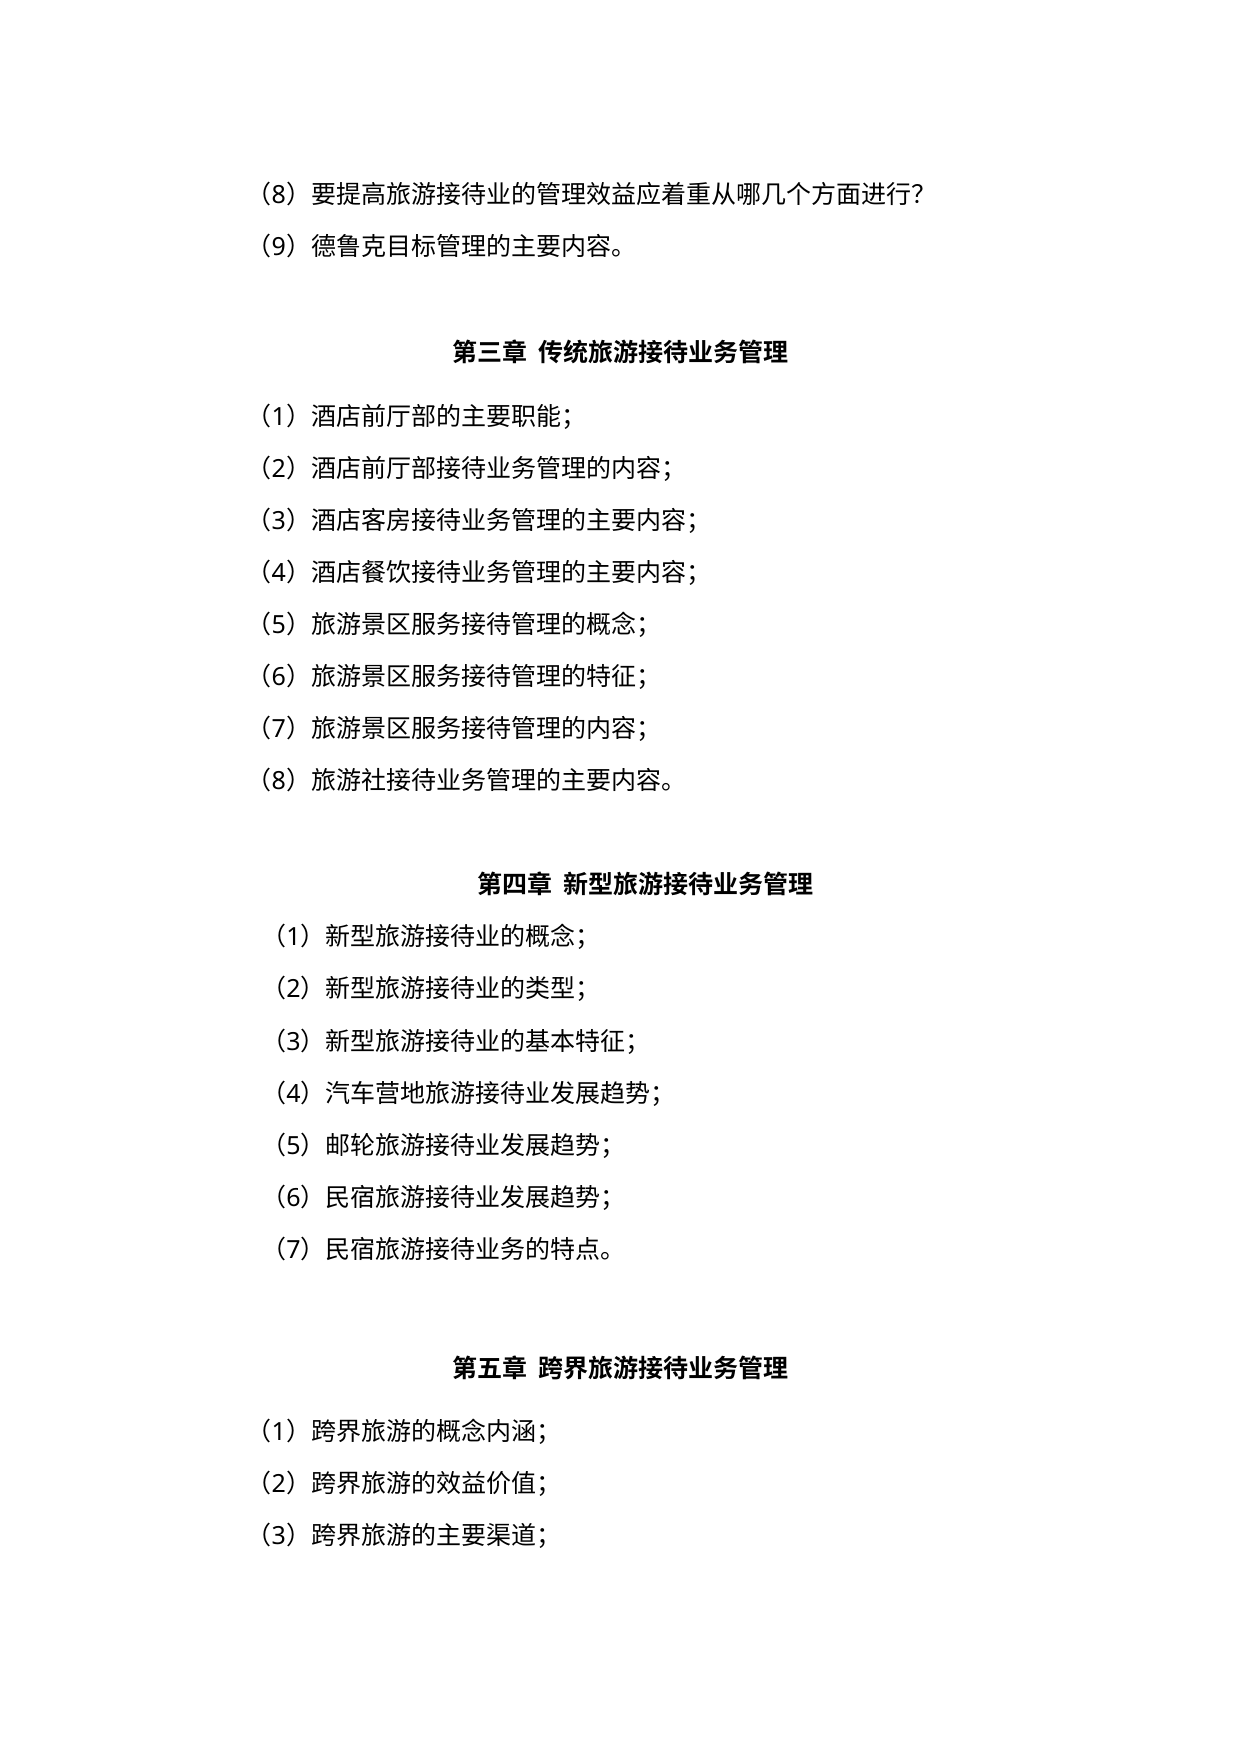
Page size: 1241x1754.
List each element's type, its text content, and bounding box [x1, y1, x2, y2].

text （2）新型旅游接待业的类型； [187, 956, 1053, 1008]
text （9）德鲁克目标管理的主要内容。 [187, 214, 1053, 266]
text （5）旅游景区服务接待管理的概念； [187, 592, 1053, 644]
text （8）旅游社接待业务管理的主要内容。 [187, 748, 1053, 800]
text （1）酒店前厅部的主要职能； [187, 383, 1053, 435]
text （8）要提高旅游接待业的管理效益应着重从哪几个方面进行？ [187, 162, 1053, 214]
text （7）民宿旅游接待业务的特点。 [187, 1217, 1053, 1269]
text （2）跨界旅游的效益价值； [187, 1451, 1053, 1503]
text （1）跨界旅游的概念内涵； [187, 1399, 1053, 1451]
text （1）新型旅游接待业的概念； [187, 904, 1053, 956]
text （6）民宿旅游接待业发展趋势； [187, 1164, 1053, 1217]
text （2）酒店前厅部接待业务管理的内容； [187, 435, 1053, 487]
text （4）酒店餐饮接待业务管理的主要内容； [187, 539, 1053, 592]
text 第三章 传统旅游接待业务管理 [187, 318, 1053, 383]
text 第四章 新型旅游接待业务管理 [187, 852, 1053, 904]
text （3）新型旅游接待业的基本特征； [187, 1008, 1053, 1060]
text （6）旅游景区服务接待管理的特征； [187, 644, 1053, 696]
text 第五章 跨界旅游接待业务管理 [187, 1334, 1053, 1399]
text （7）旅游景区服务接待管理的内容； [187, 696, 1053, 748]
text （5）邮轮旅游接待业发展趋势； [187, 1112, 1053, 1164]
text （4）汽车营地旅游接待业发展趋势； [187, 1060, 1053, 1112]
text （3）酒店客房接待业务管理的主要内容； [187, 487, 1053, 539]
text （3）跨界旅游的主要渠道； [187, 1503, 1053, 1555]
